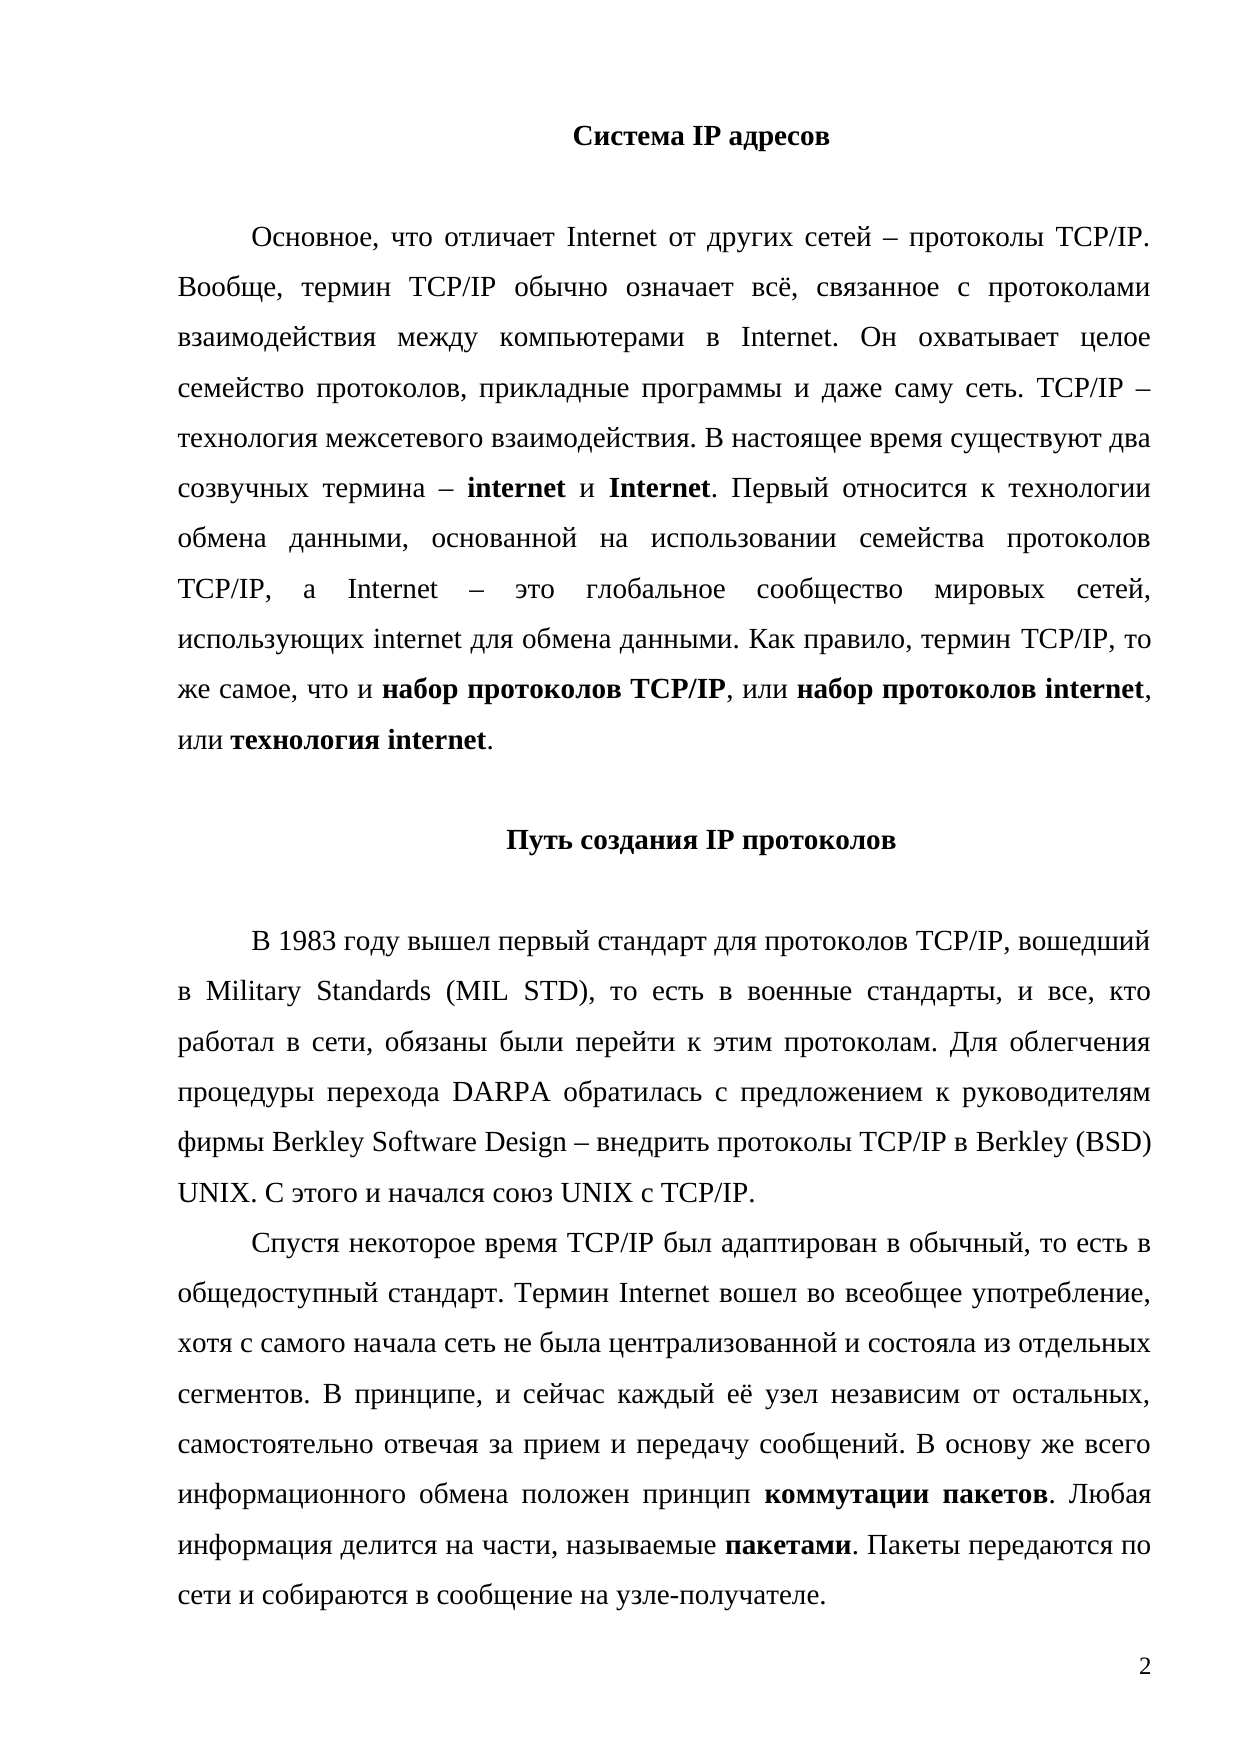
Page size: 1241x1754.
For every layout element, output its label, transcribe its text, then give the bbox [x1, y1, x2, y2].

text Основное, что отличает Internet от других сетей – протоколы TCP/IP. Вообще, термин TCP/IP обычно означает всё, связанное с протоколами взаимодействия между компьютерами в Internet. Он охватывает целое семейство протоколов, прикладные программы и даже саму сеть. TCP/IP – технология межсетевого взаимодействия. В настоящее время существуют два созвучных термина – internet и Internet. Первый относится к технологии обмена данными, основанной на использовании семейства протоколов TCP/IP, а Internet – это глобальное сообщество мировых сетей, использующих internet для обмена данными. Как правило, термин TCP/IP, то же самое, что и набор протоколов TCP/IP, или набор протоколов internet, или технология internet. [177, 219, 1152, 755]
text Спустя некоторое время TCP/IP был адаптирован в обычный, то есть в общедоступный стандарт. Термин Internet вошел во всеобщее употребление, хотя с самого начала сеть не была централизованной и состояла из отдельных сегментов. В принципе, и сейчас каждый её узел независим от остальных, самостоятельно отвечая за прием и передачу сообщений. В основу же всего информационного обмена положен принцип коммутации пакетов. Любая информация делится на части, называемые пакетами. Пакеты передаются по сети и собираются в сообщение на узле-получателе. [177, 1225, 1152, 1611]
text В 1983 году вышел первый стандарт для протоколов TCP/IP, вошедший в Military Standards (MIL STD), то есть в военные стандарты, и все, кто работал в сети, обязаны были перейти к этим протоколам. Для облегчения процедуры перехода DARPA обратилась с предложением к руководителям фирмы Berkley Software Design – внедрить протоколы TCP/IP в Berkley (BSD) UNIX. С этого и начался союз UNIX с TCP/IP. [177, 923, 1152, 1208]
text Путь создания IP протоколов [177, 822, 1152, 856]
text Система IP адресов [177, 118, 1152, 152]
